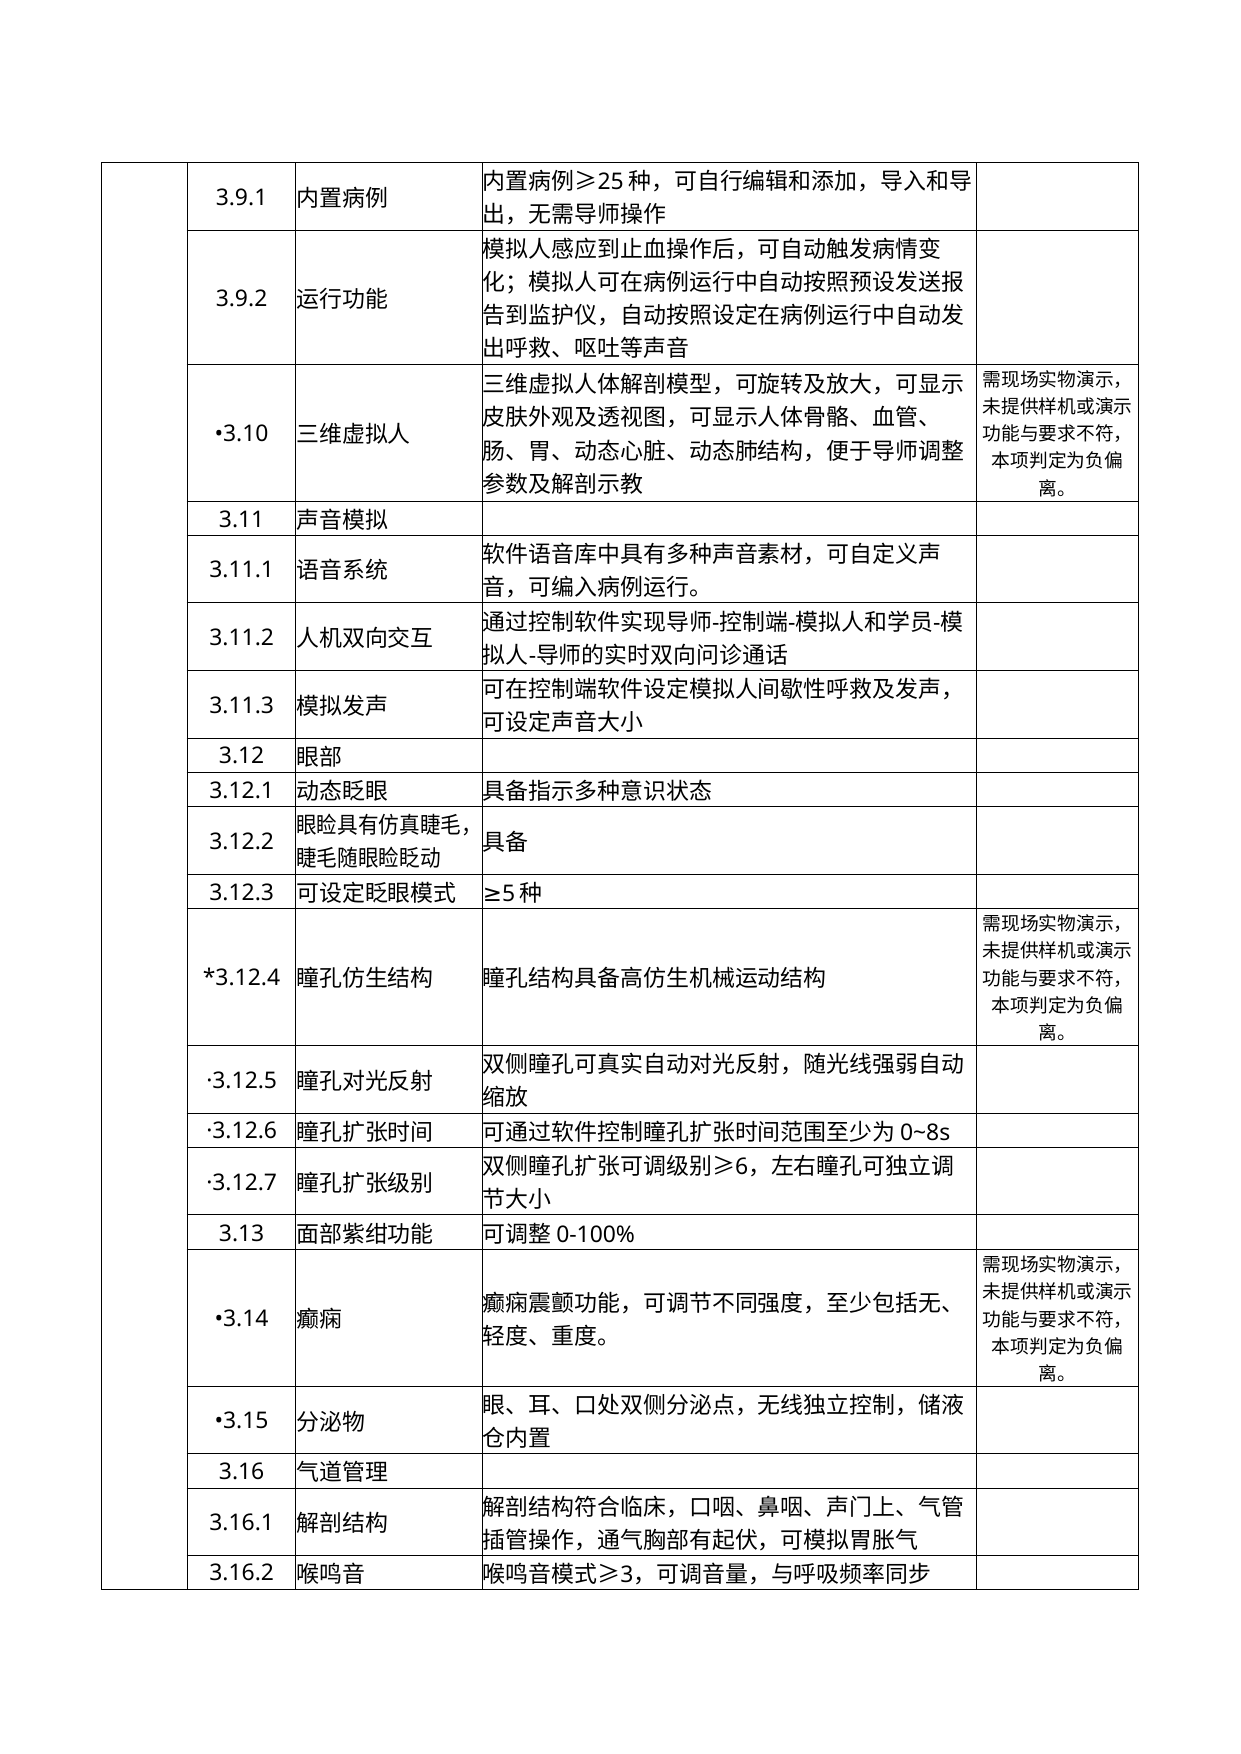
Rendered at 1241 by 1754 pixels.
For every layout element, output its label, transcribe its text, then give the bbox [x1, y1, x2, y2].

table_cell 3.9.2 [188, 231, 295, 363]
table_cell 3.11.3 [188, 671, 295, 737]
table_cell 喉鸣音模式≥3，可调音量，与呼吸频率同步 [483, 1556, 976, 1589]
table_cell [977, 671, 1138, 737]
table_cell 人机双向交互 [296, 603, 482, 670]
table_cell 需现场实物演示，未提供样机或演示功能与要求不符，本项判定为负偏离。 [977, 365, 1138, 501]
table_cell 3.12.3 [188, 875, 295, 908]
table_cell 气道管理 [296, 1454, 482, 1487]
table_cell 需现场实物演示，未提供样机或演示功能与要求不符，本项判定为负偏离。 [977, 909, 1138, 1045]
table_cell [977, 603, 1138, 670]
table_cell •3.10 [188, 365, 295, 501]
table_cell ≥5种 [483, 875, 976, 908]
table_cell 3.11.2 [188, 603, 295, 670]
table_cell 解剖结构符合临床，口咽、鼻咽、声门上、气管插管操作，通气胸部有起伏，可模拟胃胀气 [483, 1489, 976, 1555]
table_cell [977, 807, 1138, 873]
table_cell 声音模拟 [296, 502, 482, 535]
table_cell 3.16.1 [188, 1489, 295, 1555]
table_cell 具备指示多种意识状态 [483, 773, 976, 806]
table_cell *3.12.4 [188, 909, 295, 1045]
table_cell 具备 [483, 807, 976, 873]
table_cell •3.15 [188, 1387, 295, 1453]
table_cell 面部紫绀功能 [296, 1215, 482, 1249]
table_cell 可通过软件控制瞳孔扩张时间范围至少为0~8s [483, 1114, 976, 1147]
table_cell 动态眨眼 [296, 773, 482, 806]
table_cell 分泌物 [296, 1387, 482, 1453]
table_cell 双侧瞳孔扩张可调级别≥6，左右瞳孔可独立调节大小 [483, 1148, 976, 1214]
table_cell 模拟人感应到止血操作后，可自动触发病情变化；模拟人可在病例运行中自动按照预设发送报告到监护仪，自动按照设定在病例运行中自动发出呼救、呕吐等声音 [483, 231, 976, 363]
table_cell [977, 1114, 1138, 1147]
table_cell ·3.12.6 [188, 1114, 295, 1147]
table_cell [977, 231, 1138, 363]
table_cell 可调整0-100% [483, 1215, 976, 1249]
table_cell [483, 502, 976, 535]
table_cell 内置病例 [296, 163, 482, 229]
table_cell [977, 773, 1138, 806]
table_cell 三维虚拟人 [296, 365, 482, 501]
table_cell 3.13 [188, 1215, 295, 1249]
table_cell 语音系统 [296, 536, 482, 602]
table_cell [977, 1387, 1138, 1453]
table_cell 喉鸣音 [296, 1556, 482, 1589]
table_cell 可在控制端软件设定模拟人间歇性呼救及发声，可设定声音大小 [483, 671, 976, 737]
table_cell 眼部 [296, 739, 482, 772]
table_cell 模拟发声 [296, 671, 482, 737]
table_cell 癫痫震颤功能，可调节不同强度，至少包括无、轻度、重度。 [483, 1250, 976, 1386]
table_cell •3.14 [188, 1250, 295, 1386]
table_cell 软件语音库中具有多种声音素材，可自定义声音，可编入病例运行。 [483, 536, 976, 602]
table_cell [977, 1215, 1138, 1249]
table_cell 3.12.1 [188, 773, 295, 806]
table_cell 运行功能 [296, 231, 482, 363]
table_cell 需现场实物演示，未提供样机或演示功能与要求不符，本项判定为负偏离。 [977, 1250, 1138, 1386]
table_cell 瞳孔结构具备高仿生机械运动结构 [483, 909, 976, 1045]
table_cell 3.9.1 [188, 163, 295, 229]
table_cell [483, 1454, 976, 1487]
table_cell ·3.12.5 [188, 1046, 295, 1112]
table_cell [483, 739, 976, 772]
table_cell [977, 1148, 1138, 1214]
table_cell [977, 875, 1138, 908]
table_cell 双侧瞳孔可真实自动对光反射，随光线强弱自动缩放 [483, 1046, 976, 1112]
table_cell 3.11 [188, 502, 295, 535]
table_cell 癫痫 [296, 1250, 482, 1386]
table_cell [977, 1046, 1138, 1112]
table_cell [977, 1556, 1138, 1589]
table_cell [977, 536, 1138, 602]
table_cell 3.16 [188, 1454, 295, 1487]
table_cell 眼睑具有仿真睫毛，睫毛随眼睑眨动 [296, 807, 482, 873]
table_cell [977, 739, 1138, 772]
table_cell [977, 1454, 1138, 1487]
table_cell 瞳孔仿生结构 [296, 909, 482, 1045]
table_cell [977, 1489, 1138, 1555]
table_cell 3.12 [188, 739, 295, 772]
table_cell 瞳孔扩张时间 [296, 1114, 482, 1147]
table_cell [977, 163, 1138, 229]
table_cell 3.16.2 [188, 1556, 295, 1589]
table_cell 3.11.1 [188, 536, 295, 602]
table_cell 瞳孔扩张级别 [296, 1148, 482, 1214]
table_cell 三维虚拟人体解剖模型，可旋转及放大，可显示皮肤外观及透视图，可显示人体骨骼、血管、肠、胃、动态心脏、动态肺结构，便于导师调整参数及解剖示教 [483, 365, 976, 501]
table_cell 通过控制软件实现导师-控制端-模拟人和学员-模拟人-导师的实时双向问诊通话 [483, 603, 976, 670]
table_cell 内置病例≥25种，可自行编辑和添加，导入和导出，无需导师操作 [483, 163, 976, 229]
table_cell ·3.12.7 [188, 1148, 295, 1214]
table_cell 瞳孔对光反射 [296, 1046, 482, 1112]
table_cell 3.12.2 [188, 807, 295, 873]
table_cell 解剖结构 [296, 1489, 482, 1555]
table_cell [977, 502, 1138, 535]
table_cell 眼、耳、口处双侧分泌点，无线独立控制，储液仓内置 [483, 1387, 976, 1453]
table_cell 可设定眨眼模式 [296, 875, 482, 908]
